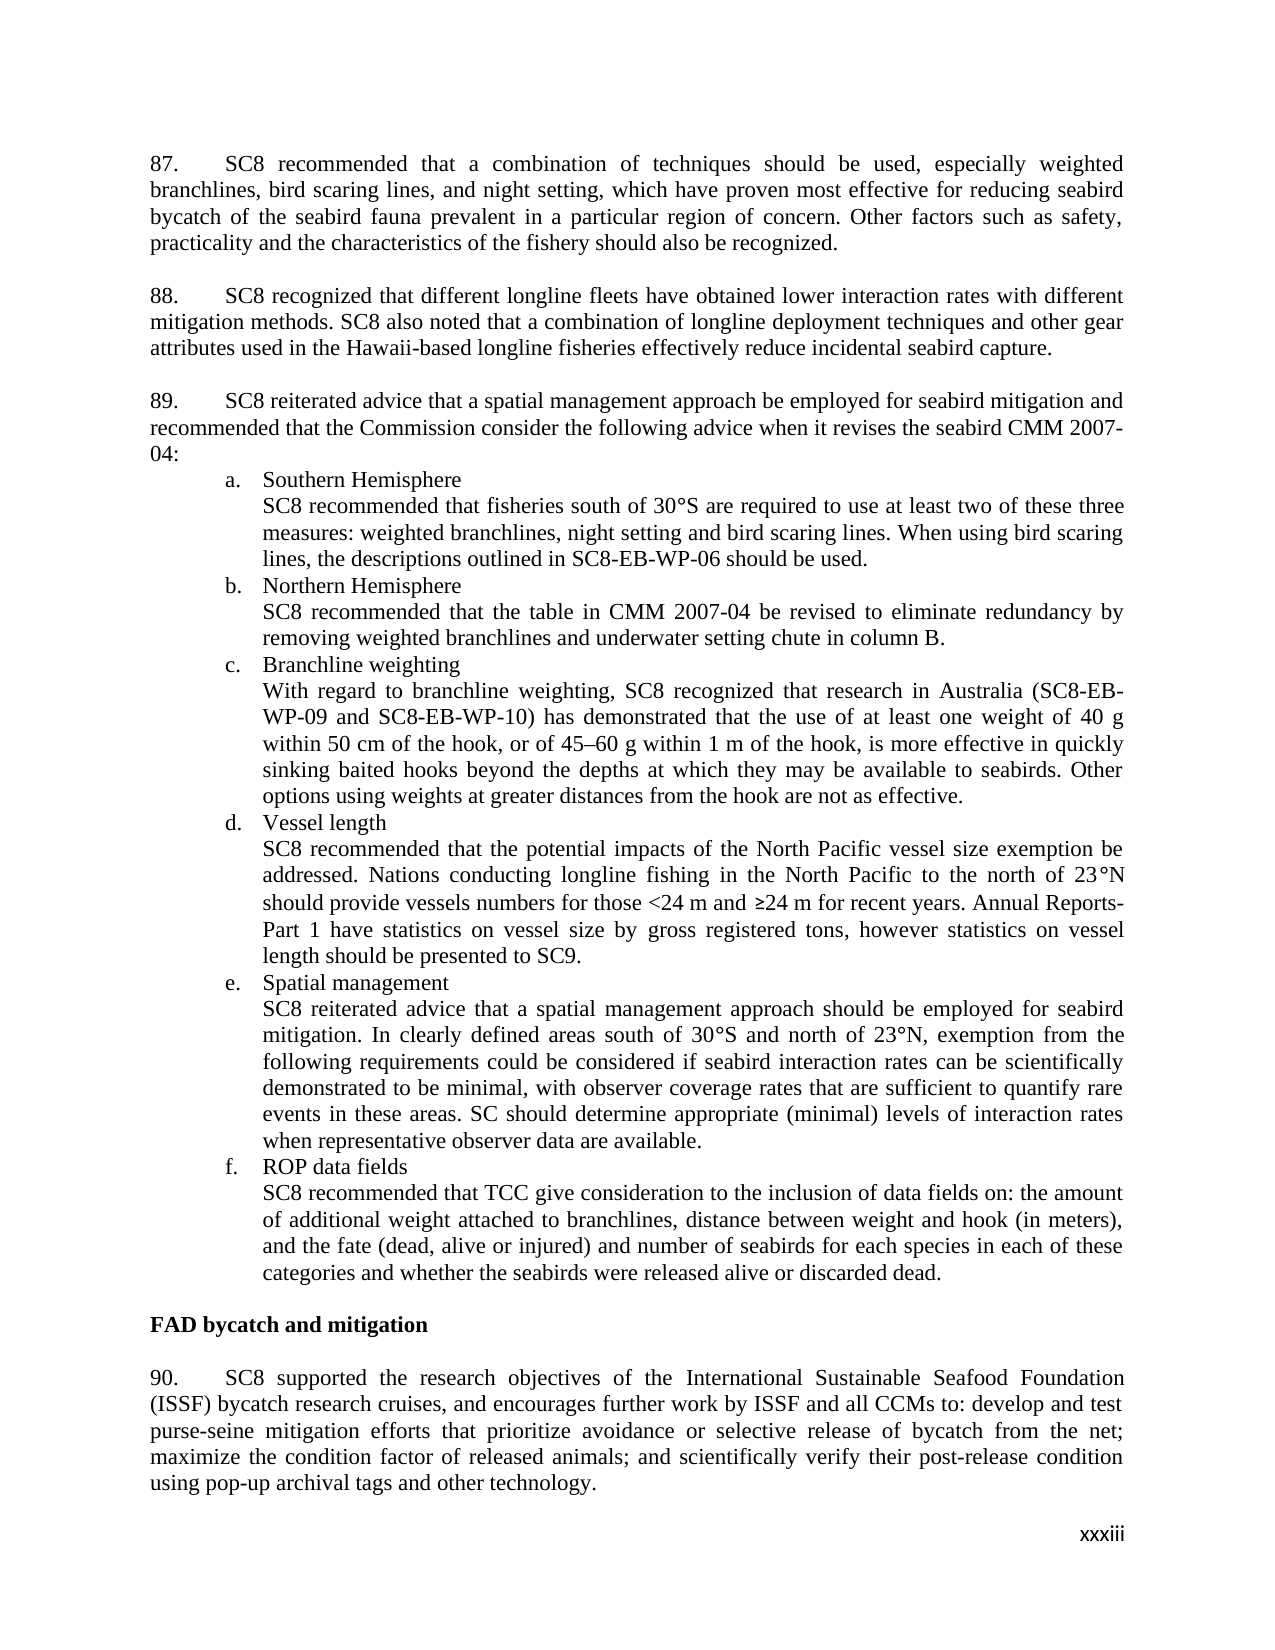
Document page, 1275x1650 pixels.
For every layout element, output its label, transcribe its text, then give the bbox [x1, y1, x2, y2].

text FAD bycatch and mitigation [150, 1311, 1125, 1338]
text With regard to branchline weighting, SC8 recognized that research in Australia (SC8-EB-WP-09 and SC8-EB-WP-10) has demonstrated that the use of at least one weight of 40 g within 50 cm of the hook, or of 45–60 g within 1 m of the hook, is more effective in quickly sinking baited hooks beyond the depths at which they may be available to seabirds. Other options using weights at greater distances from the hook are not as effective. [225, 677, 1125, 809]
list Northern Hemisphere [225, 572, 1125, 598]
list Vessel length [225, 809, 1125, 835]
list SC8 recommended that a combination of techniques should be used, especially weighted branchlines, bird scaring lines, and night setting, which have proven most effective for reducing seabird bycatch of the seabird fauna prevalent in a particular region of concern. Other factors such as safety, practicality and the characteristics of the fishery should also be recognized. [150, 150, 1125, 255]
list ROP data fields [225, 1153, 1125, 1179]
list SC8 supported the research objectives of the International Sustainable Seafood Foundation (ISSF) bycatch research cruises, and encourages further work by ISSF and all CCMs to: develop and test purse-seine mitigation efforts that prioritize avoidance or selective release of bycatch from the net; maximize the condition factor of released animals; and scientifically verify their post-release condition using pop-up archival tags and other technology. [150, 1364, 1125, 1496]
text SC8 recommended that TCC give consideration to the inclusion of data fields on: the amount of additional weight attached to branchlines, distance between weight and hook (in meters), and the fate (dead, alive or injured) and number of seabirds for each species in each of these categories and whether the seabirds were released alive or discarded dead. [225, 1179, 1125, 1285]
list SC8 recognized that different longline fleets have obtained lower interaction rates with different mitigation methods. SC8 also noted that a combination of longline deployment techniques and other gear attributes used in the Hawaii-based longline fisheries effectively reduce incidental seabird capture. [150, 282, 1125, 361]
list Spatial management [225, 969, 1125, 995]
list Branchline weighting [225, 651, 1125, 677]
text SC8 reiterated advice that a spatial management approach should be employed for seabird mitigation. In clearly defined areas south of 30°S and north of 23°N, exemption from the following requirements could be considered if seabird interaction rates can be scientifically demonstrated to be minimal, with observer coverage rates that are sufficient to quantify rare events in these areas. SC should determine appropriate (minimal) levels of interaction rates when representative observer data are available. [225, 995, 1125, 1153]
list SC8 reiterated advice that a spatial management approach be employed for seabird mitigation and recommended that the Commission consider the following advice when it revises the seabird CMM 2007-04: [150, 387, 1125, 466]
text SC8 recommended that fisheries south of 30°S are required to use at least two of these three measures: weighted branchlines, night setting and bird scaring lines. When using bird scaring lines, the descriptions outlined in SC8-EB-WP-06 should be used. [225, 493, 1125, 572]
text SC8 recommended that the potential impacts of the North Pacific vessel size exemption be addressed. Nations conducting longline fishing in the North Pacific to the north of 23°N should provide vessels numbers for those <24 m and ≥24 m for recent years. Annual Reports-Part 1 have statistics on vessel size by gross registered tons, however statistics on vessel length should be presented to SC9. [225, 835, 1125, 969]
list Southern Hemisphere [225, 466, 1125, 493]
text SC8 recommended that the table in CMM 2007-04 be revised to eliminate redundancy by removing weighted branchlines and underwater setting chute in column B. [225, 598, 1125, 651]
